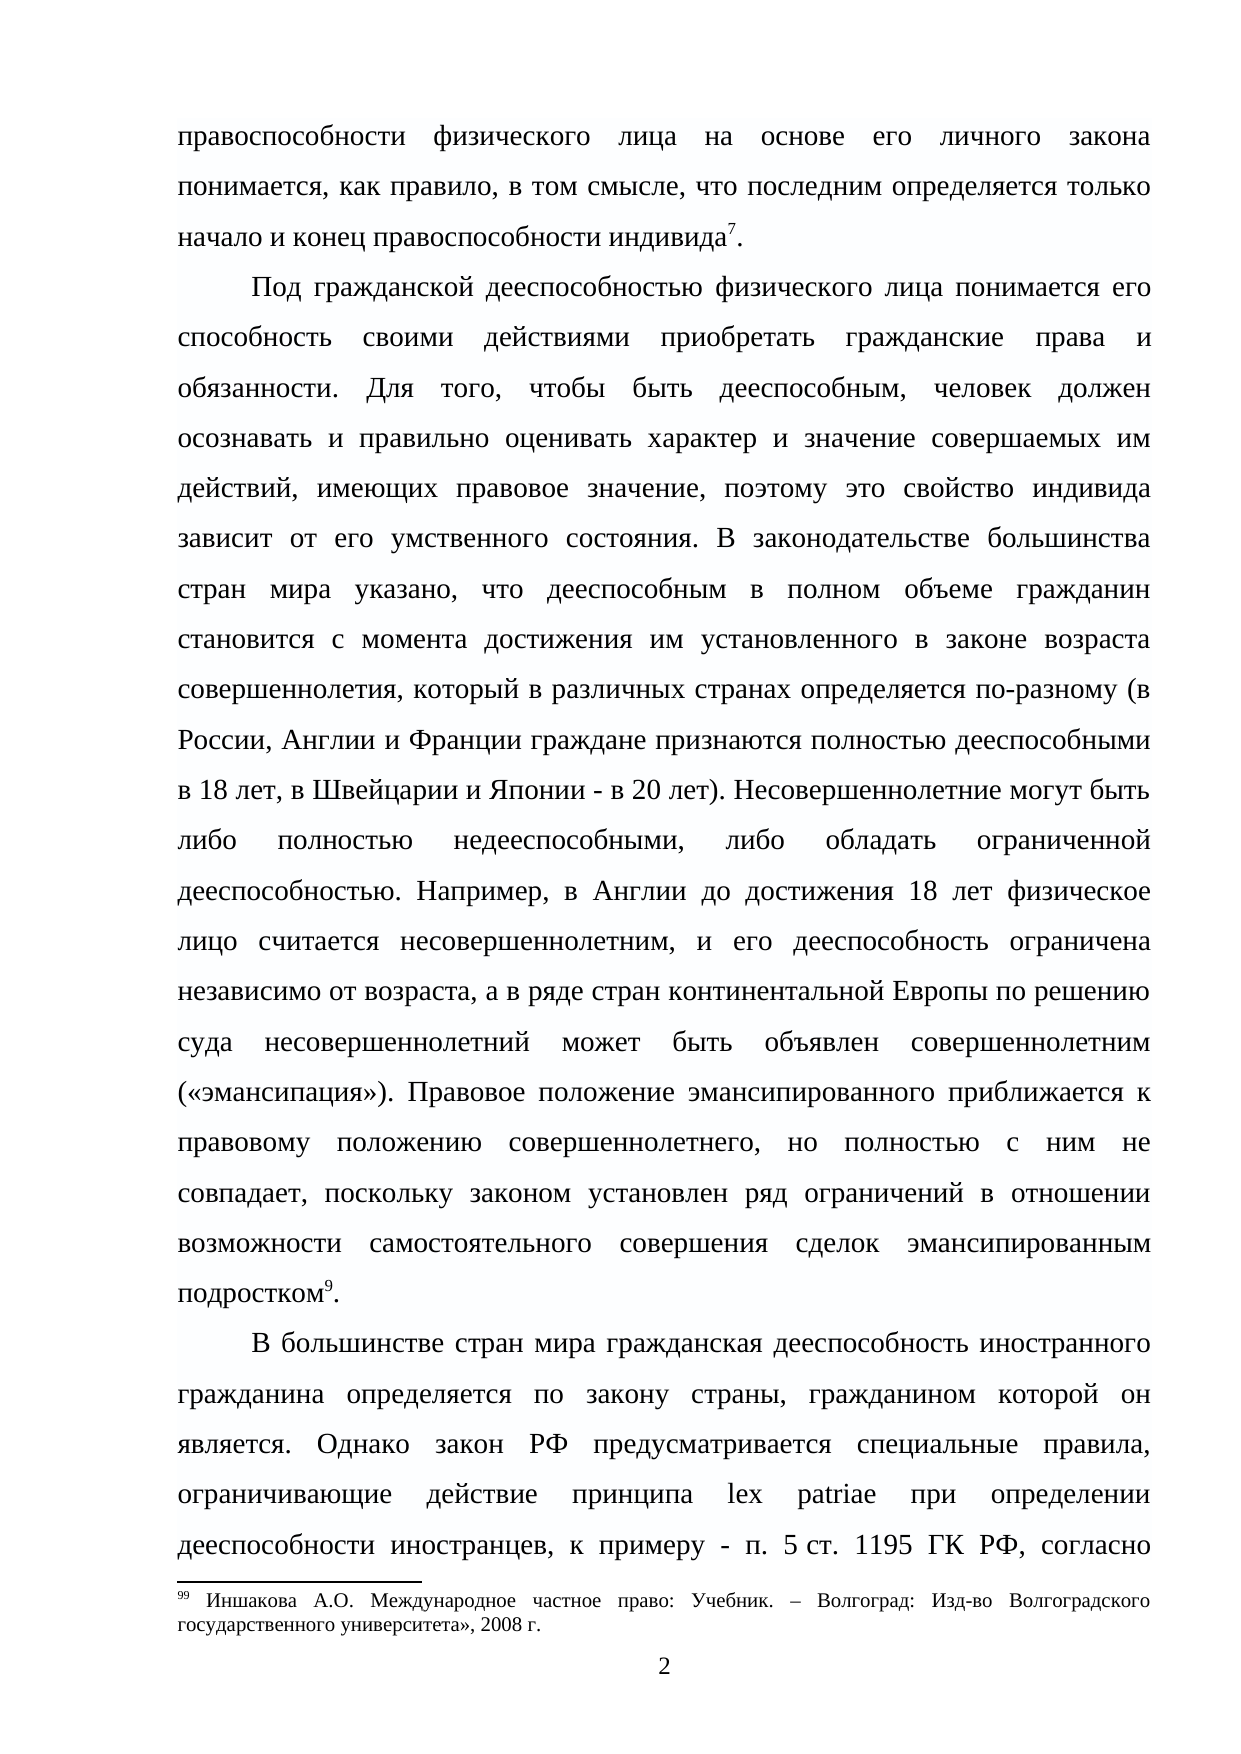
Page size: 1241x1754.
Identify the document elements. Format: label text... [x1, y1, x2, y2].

text Под гражданской дееспособностью физического лица понимается его способность своими действиями приобретать гражданские права и обязанности. Для того, чтобы быть дееспособным, человек должен осознавать и правильно оценивать характер и значение совершаемых им действий, имеющих правовое значение, поэтому это свойство индивида зависит от его умственного состояния. В законодательстве большинства стран мира указано, что дееспособным в полном объеме гражданин становится с момента достижения им установленного в законе возраста совершеннолетия, который в различных странах определяется по-разному (в России, Англии и Франции граждане признаются полностью дееспособными в 18 лет, в Швейцарии и Японии - в 20 лет). Несовершеннолетние могут быть либо полностью недееспособными, либо обладать ограниченной дееспособностью. Например, в Англии до достижения 18 лет физическое лицо считается несовершеннолетним, и его дееспособность ограничена независимо от возраста, а в ряде стран континентальной Европы по решению суда несовершеннолетний может быть объявлен совершеннолетним («эмансипация»). Правовое положение эмансипированного приближается к правовому положению совершеннолетнего, но полностью с ним не совпадает, поскольку законом установлен ряд ограничений в отношении возможности самостоятельного совершения сделок эмансипированным подростком9. [177, 269, 1152, 1309]
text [177, 118, 1152, 252]
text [177, 1326, 1152, 1560]
